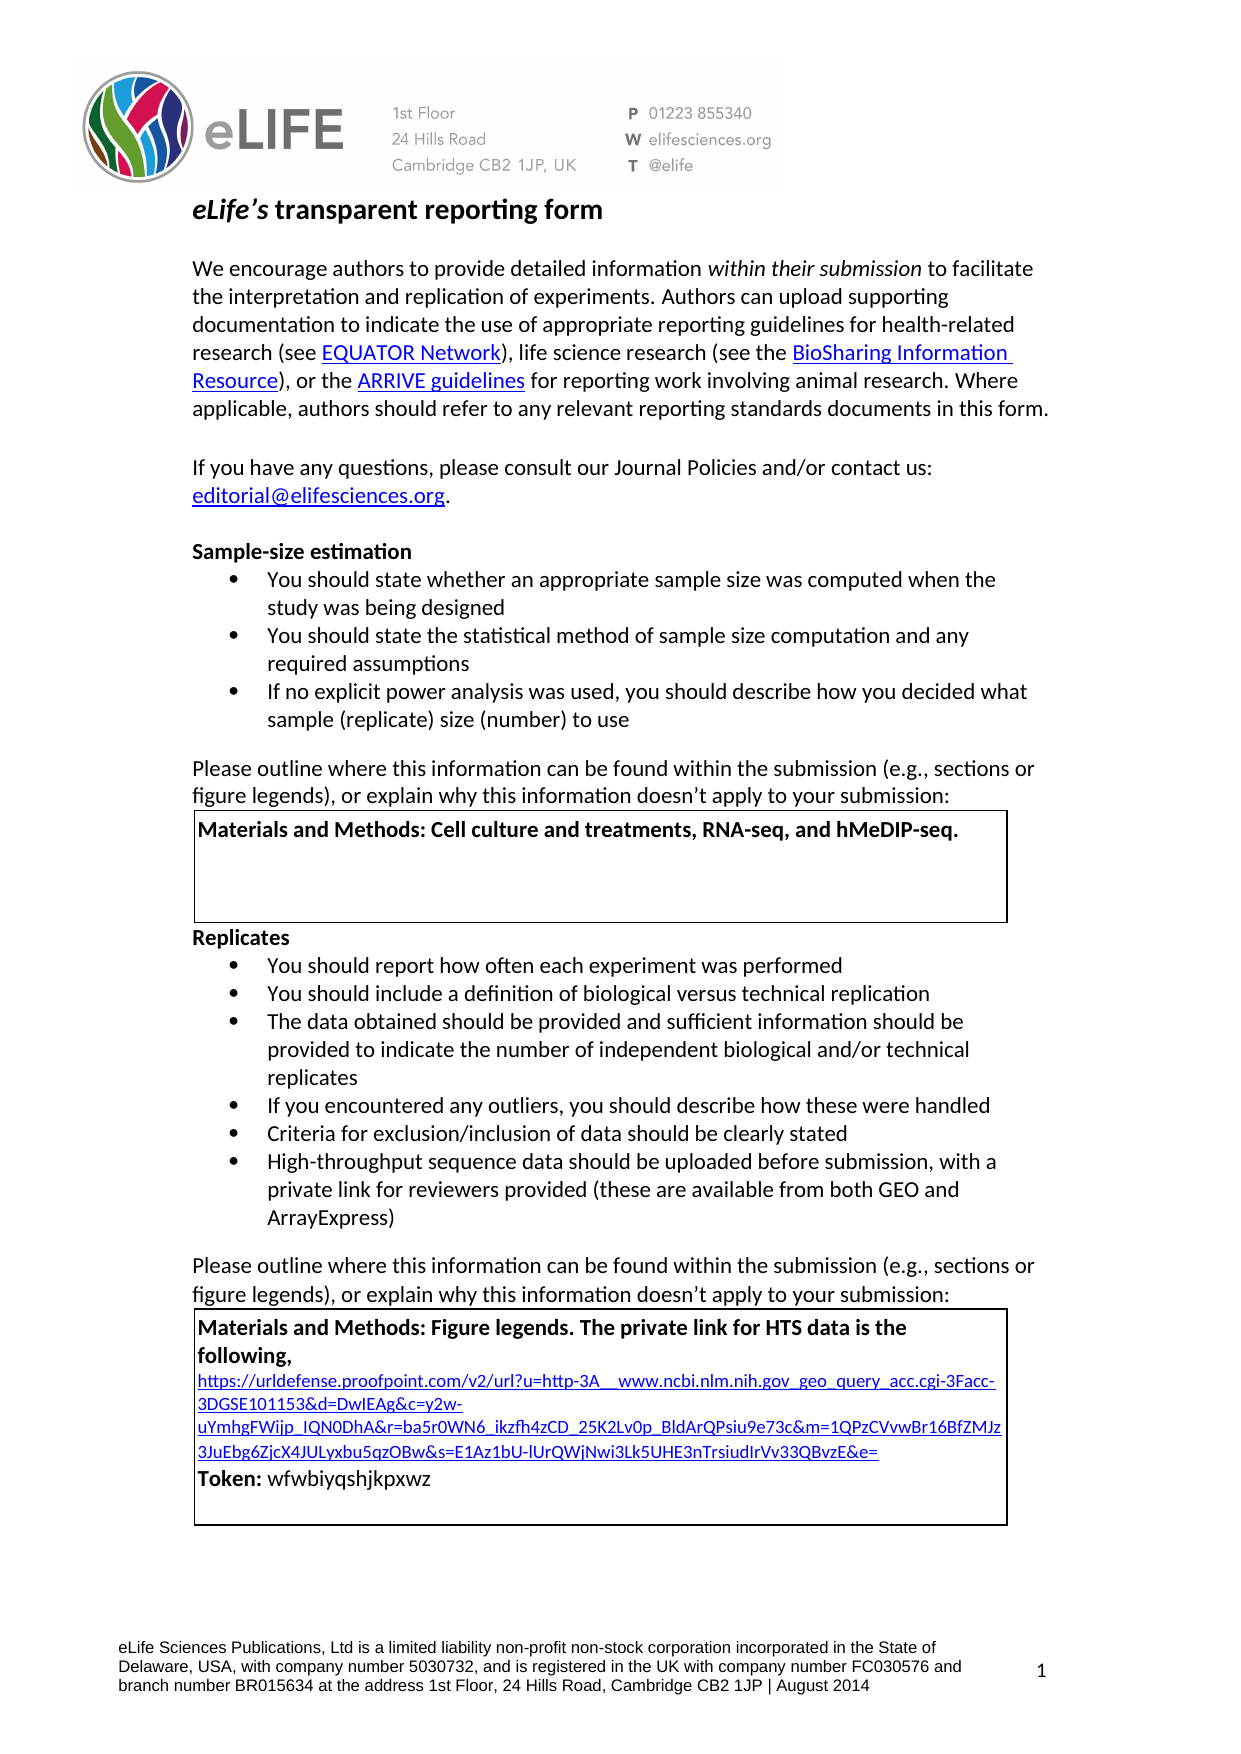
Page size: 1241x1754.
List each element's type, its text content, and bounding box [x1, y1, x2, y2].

list If you encountered any outliers, you should describe how these were handled [229, 1091, 1053, 1119]
list You should state the statistical method of sample size computation and any required assumptions [229, 621, 1053, 677]
text Sample-size estimation [192, 537, 1053, 565]
text If you have any questions, please consult our Journal Policies and/or contact us: editorial@elifesciences.org. [192, 453, 1053, 509]
list If no explicit power analysis was used, you should describe how you decided what sample (replicate) size (number) to use [229, 677, 1053, 733]
list The data obtained should be provided and sufficient information should be provided to indicate the number of independent biological and/or technical replicates [229, 1007, 1053, 1091]
text Materials and Methods: Figure legends. The private link for HTS data is the following, [195, 1311, 1006, 1369]
text https://urldefense.proofpoint.com/v2/url?u=http-3A__www.ncbi.nlm.nih.gov_geo_query_acc.cgi-3Facc-3DGSE101153&d=DwIEAg&c=y2w-uYmhgFWijp_IQN0DhA&r=ba5r0WN6_ikzfh4zCD_25K2Lv0p_BldArQPsiu9e73c&m=1QPzCVvwBr16BfZMJz3JuEbg6ZjcX4JULyxbu5qzOBw&s=E1Az1bU-lUrQWjNwi3Lk5UHE3nTrsiudIrVv33QBvzE&e= [197, 1369, 1004, 1464]
text eLife’s transparent reporting form [192, 191, 1053, 226]
text We encourage authors to provide detailed information within their submission to facilitate the interpretation and replication of experiments. Authors can upload supporting documentation to indicate the use of appropriate reporting guidelines for health-related research (see EQUATOR Network), life science research (see the BioSharing Information Resource), or the ARRIVE guidelines for reporting work involving animal research. Where applicable, authors should refer to any relevant reporting standards documents in this form. [192, 254, 1053, 423]
list You should report how often each experiment was performed [229, 951, 1053, 979]
text Replicates [192, 838, 1053, 951]
list You should state whether an appropriate sample size was computed when the study was being designed [229, 565, 1053, 621]
list You should include a definition of biological versus technical replication [229, 979, 1053, 1007]
picture [73, 59, 784, 191]
list Criteria for exclusion/inclusion of data should be clearly stated [229, 1119, 1053, 1147]
text Materials and Methods: Cell culture and treatments, RNA-seq, and hMeDIP-seq. [195, 813, 1006, 843]
list High-throughput sequence data should be uploaded before submission, with a private link for reviewers provided (these are available from both GEO and ArrayExpress) [229, 1147, 1053, 1231]
text Token: wfwbiyqshjkpxwz [197, 1464, 1004, 1492]
